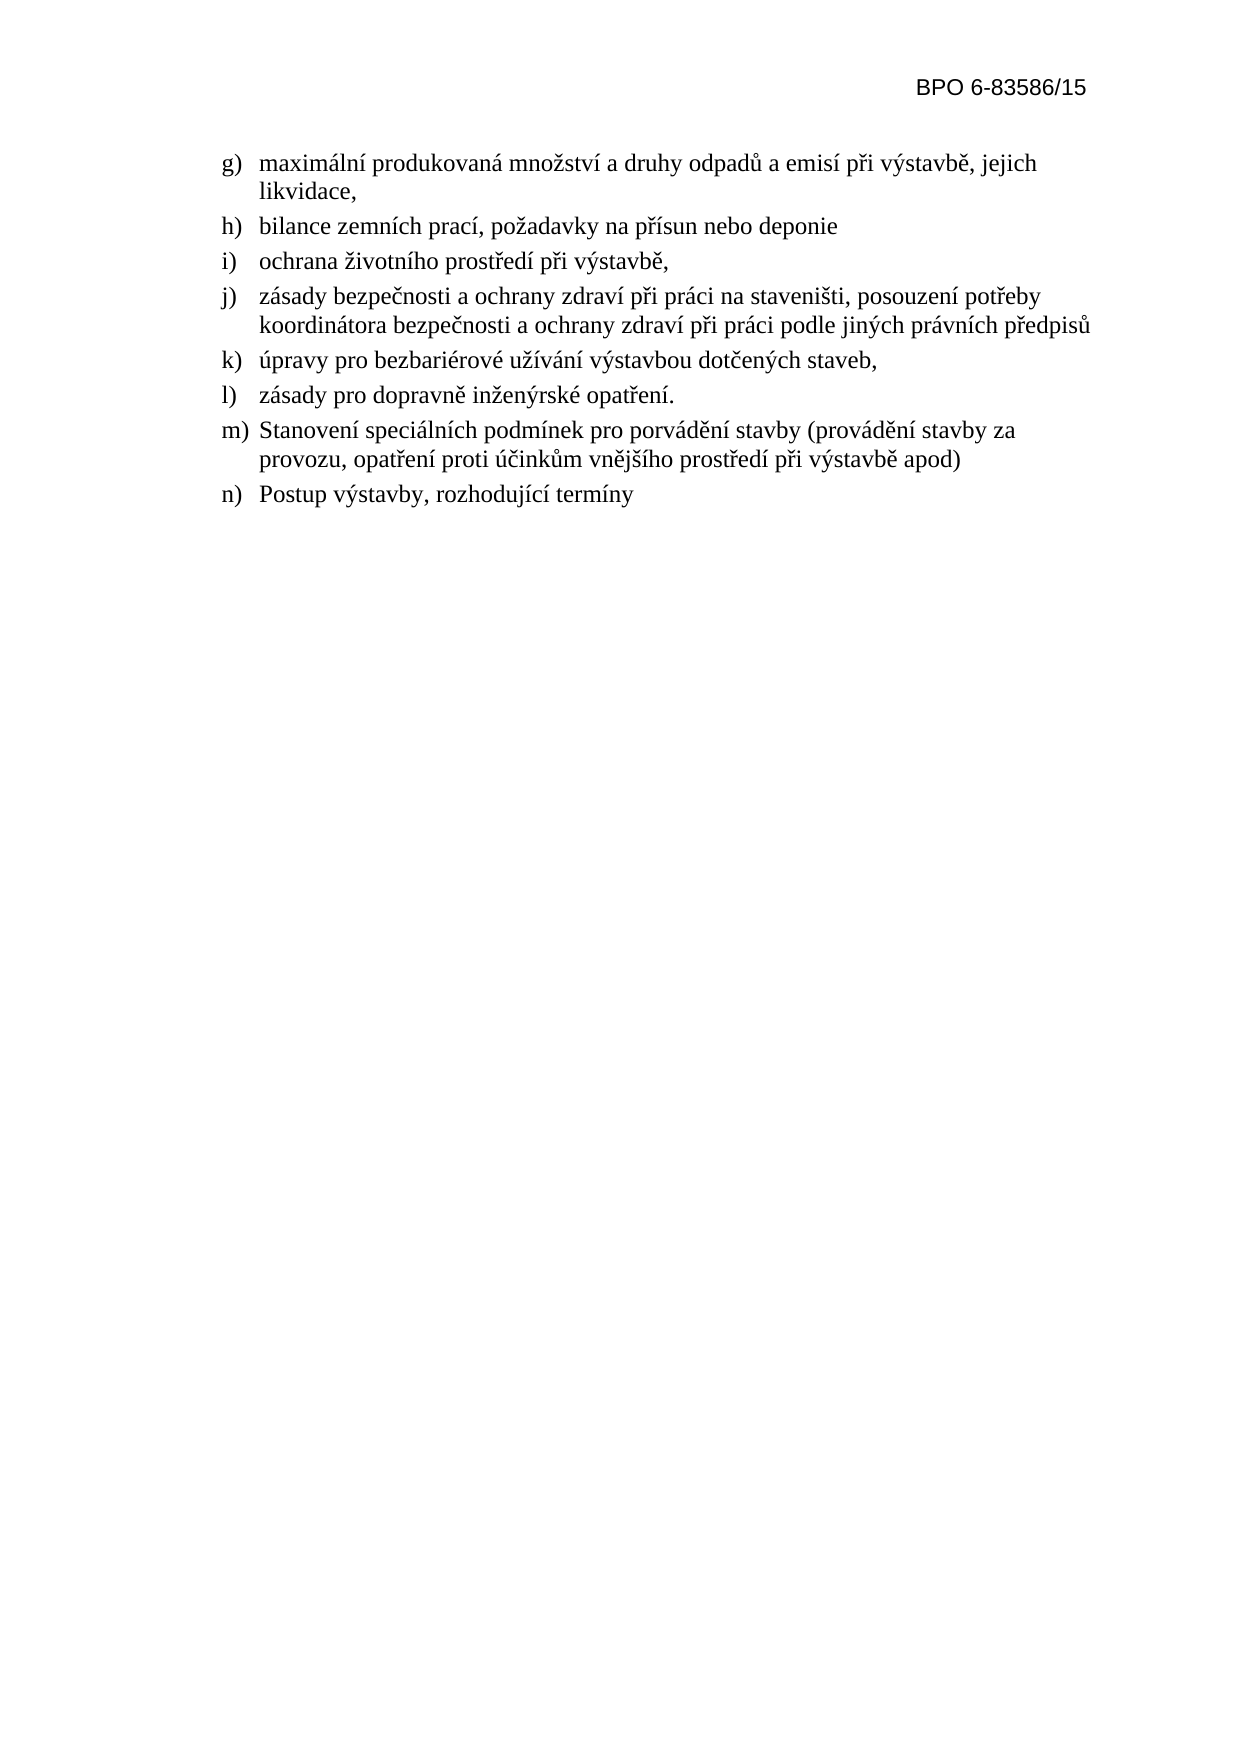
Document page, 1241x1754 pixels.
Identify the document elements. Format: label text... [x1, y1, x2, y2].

list zásady pro dopravně inženýrské opatření. [221, 380, 1093, 409]
list bilance zemních prací, požadavky na přísun nebo deponie [221, 211, 1093, 240]
list Postup výstavby, rozhodující termíny [221, 479, 1093, 508]
list úpravy pro bezbariérové užívání výstavbou dotčených staveb, [221, 345, 1093, 374]
list zásady bezpečnosti a ochrany zdraví při práci na staveništi, posouzení potřeby koordinátora bezpečnosti a ochrany zdraví při práci podle jiných právních předpisů [221, 281, 1093, 339]
list maximální produkovaná množství a druhy odpadů a emisí při výstavbě, jejich likvidace, [221, 148, 1093, 205]
list Stanovení speciálních podmínek pro porvádění stavby (provádění stavby za provozu, opatření proti účinkům vnějšího prostředí při výstavbě apod) [221, 415, 1093, 473]
list ochrana životního prostředí při výstavbě, [221, 246, 1093, 275]
